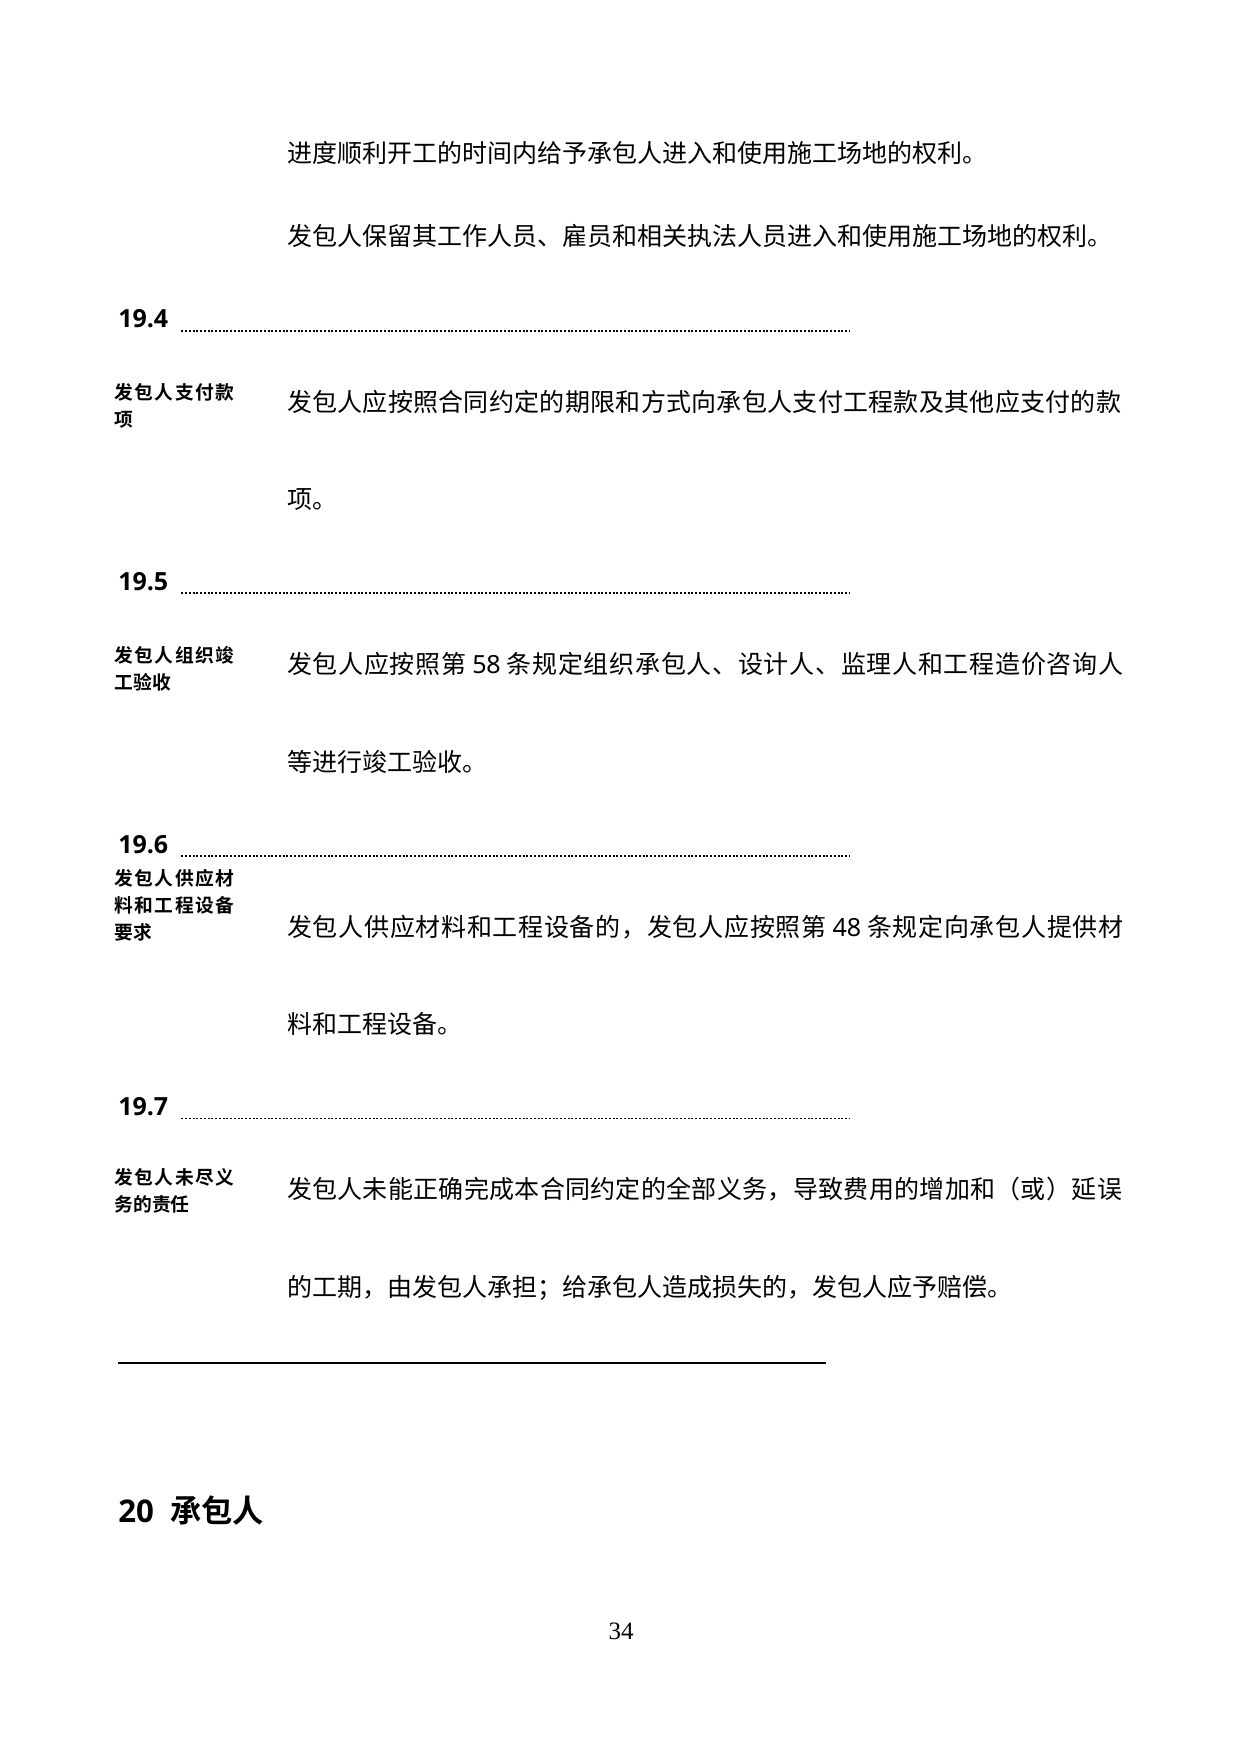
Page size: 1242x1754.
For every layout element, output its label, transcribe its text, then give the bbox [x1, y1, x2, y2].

text 发包人供应材料和工程设备的，发包人应按照第48条规定向承包人提供材料和工程设备。 [287, 893, 1123, 1055]
text 19.5 [118, 548, 1123, 613]
text 19.7 [118, 1073, 1123, 1138]
text 发包人未能正确完成本合同约定的全部义务，导致费用的增加和（或）延误的工期，由发包人承担；给承包人造成损失的，发包人应予赔偿。 [287, 1155, 1123, 1318]
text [287, 119, 1123, 184]
text 发包人应按照合同约定的期限和方式向承包人支付工程款及其他应支付的款项。 [287, 368, 1123, 530]
text 19.4 [118, 286, 1123, 351]
text 发包人应按照第58条规定组织承包人、设计人、监理人和工程造价咨询人等进行竣工验收。 [287, 630, 1123, 793]
text 19.6 [118, 811, 1123, 876]
text 20 承包人 [118, 1476, 1123, 1541]
text 发包人保留其工作人员、雇员和相关执法人员进入和使用施工场地的权利。 [287, 202, 1123, 267]
